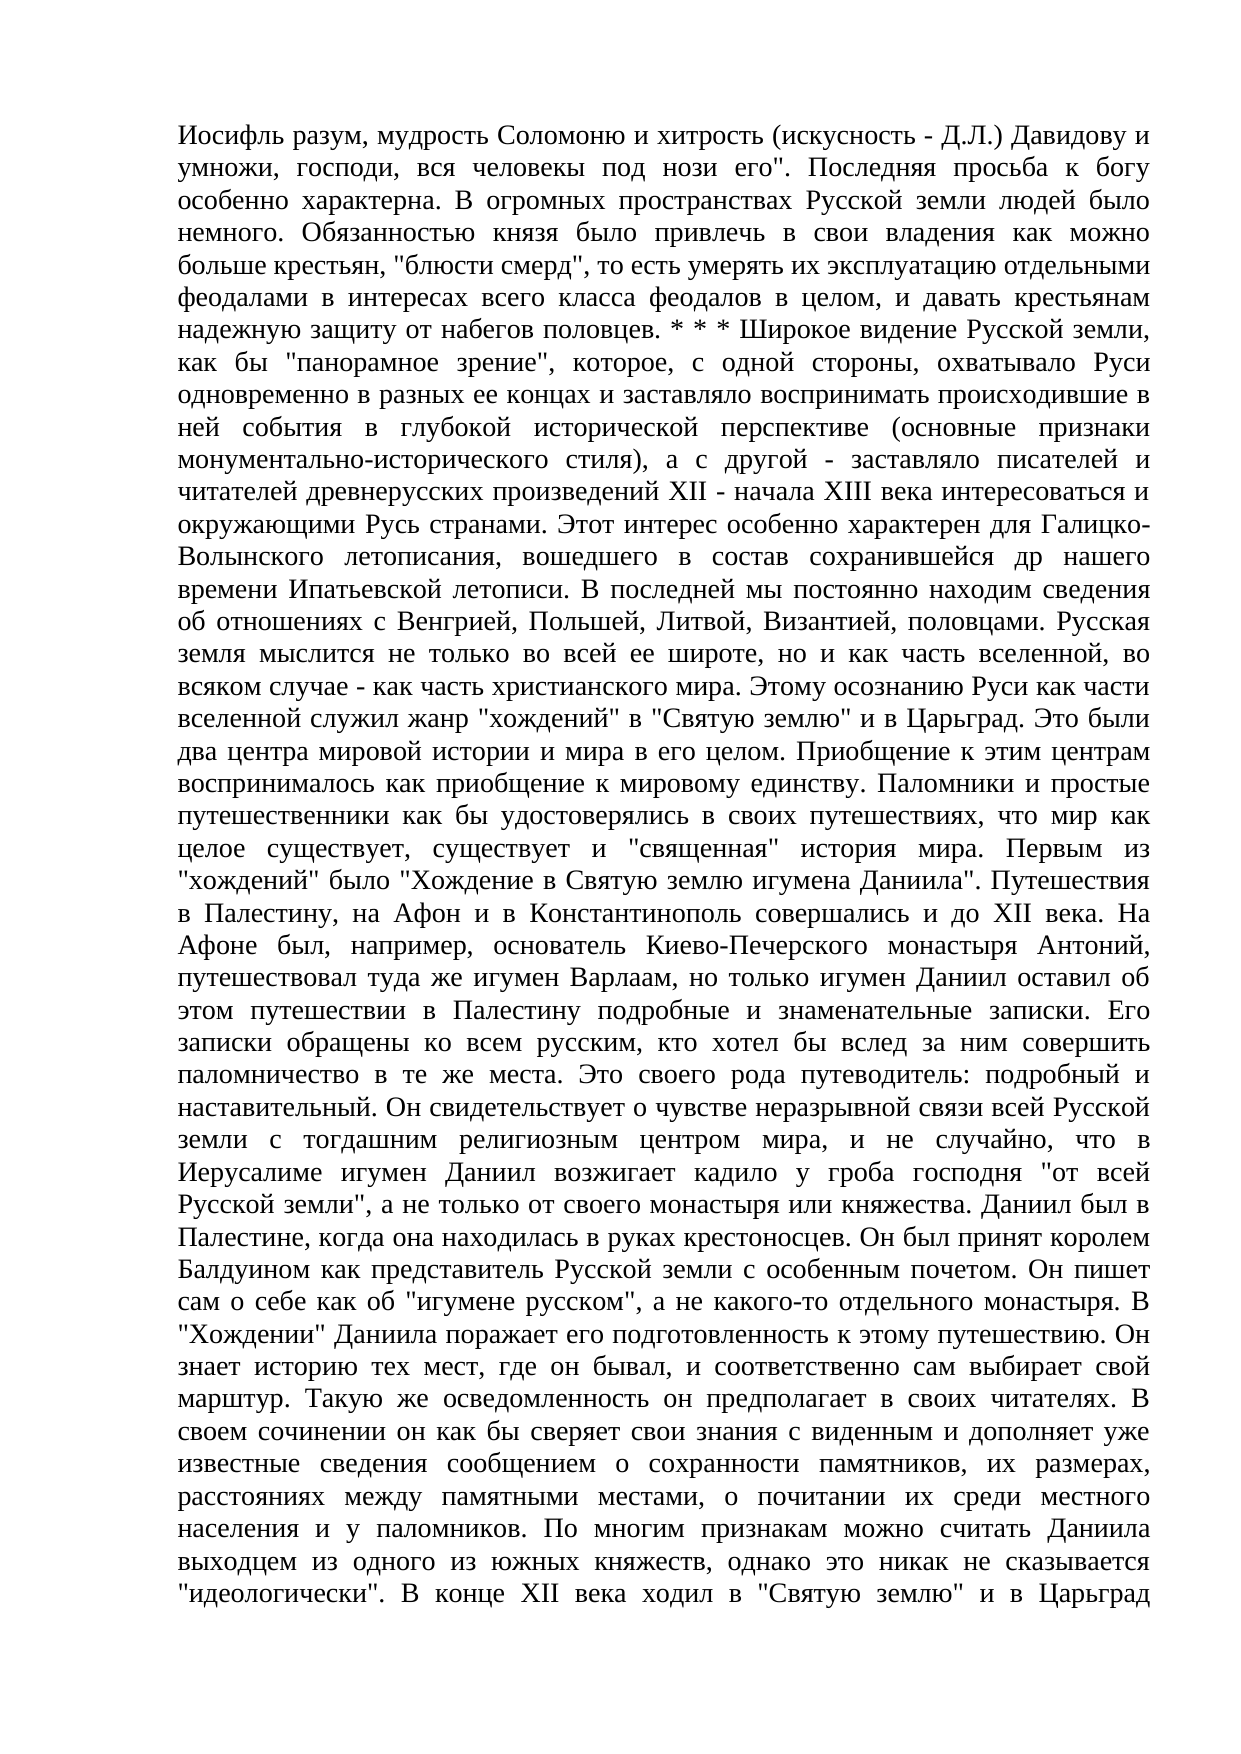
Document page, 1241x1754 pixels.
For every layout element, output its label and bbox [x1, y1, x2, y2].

text [177, 118, 1152, 1608]
